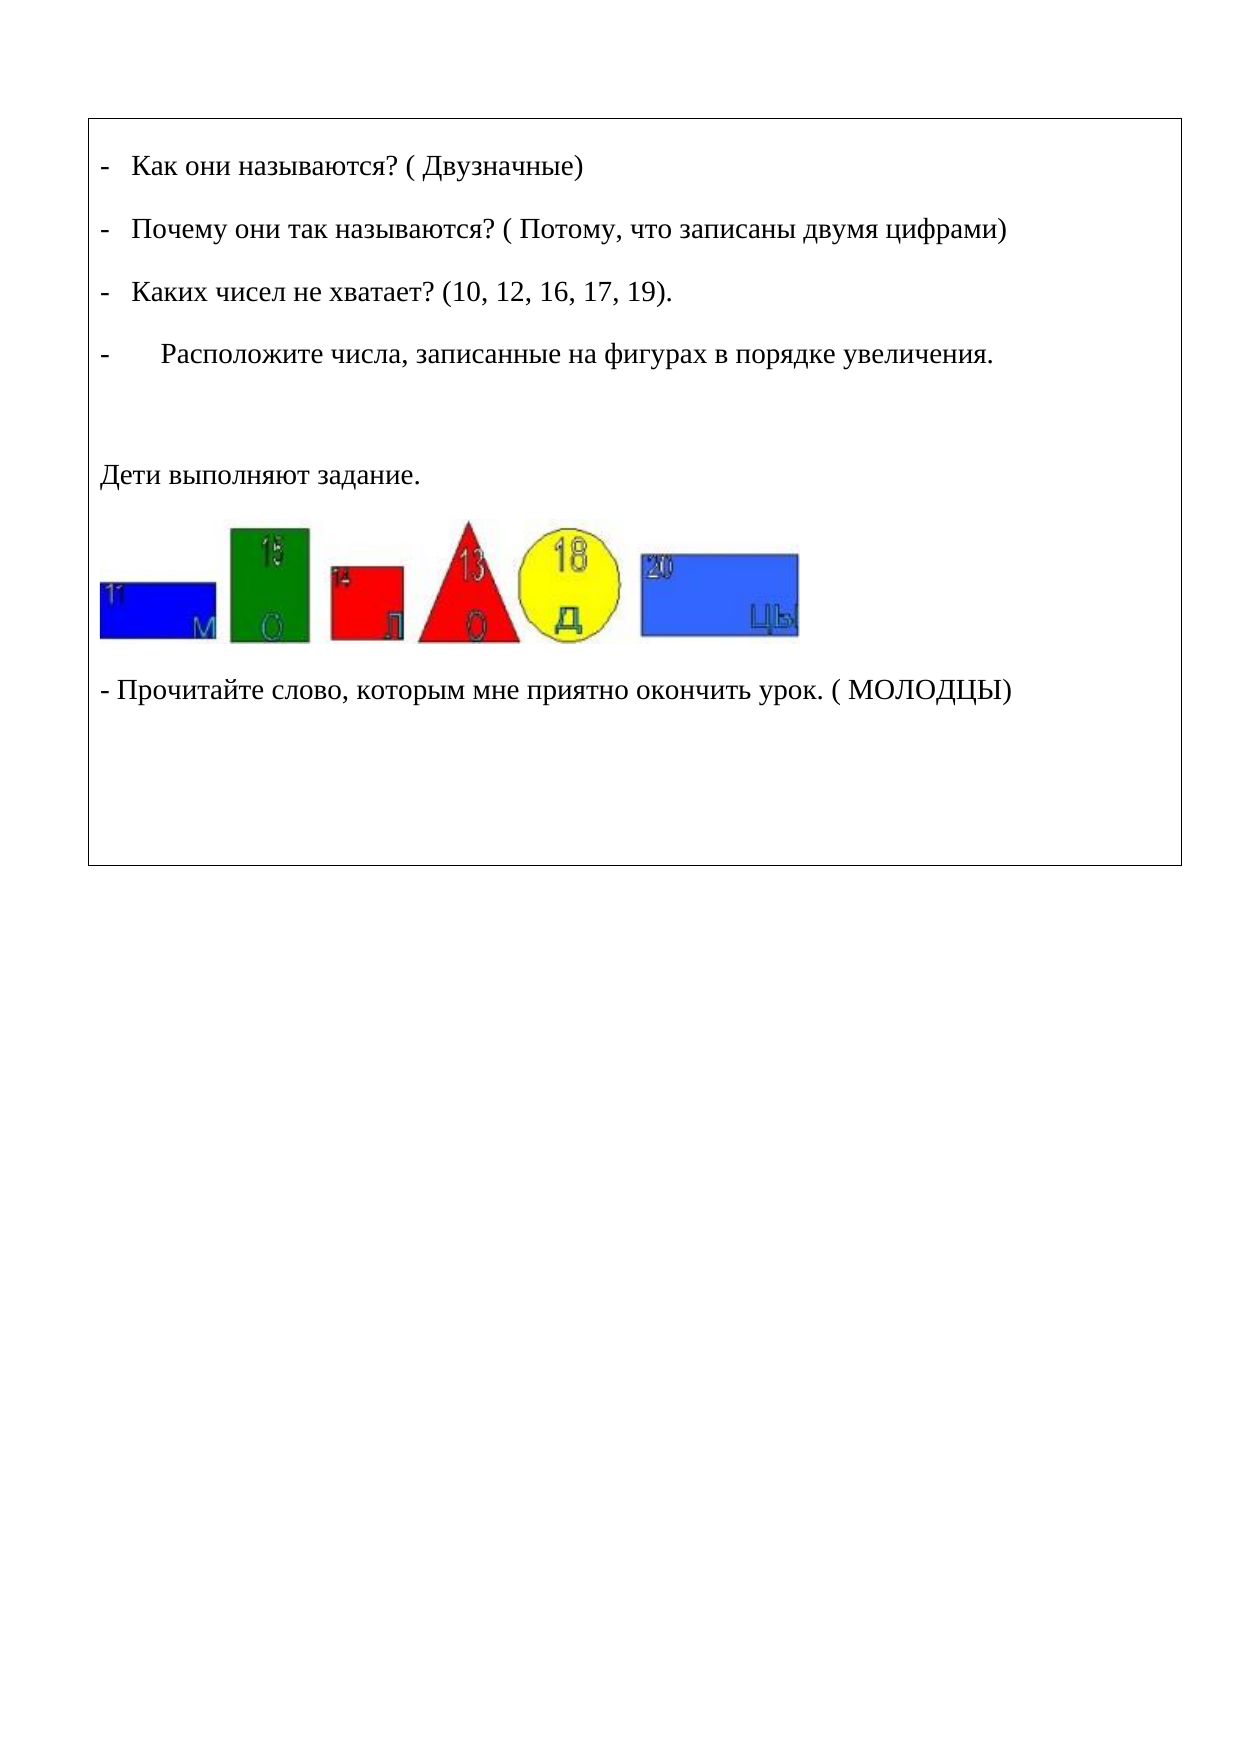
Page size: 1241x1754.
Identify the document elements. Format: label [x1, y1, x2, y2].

picture [99, 519, 800, 644]
table_cell [89, 119, 1181, 864]
